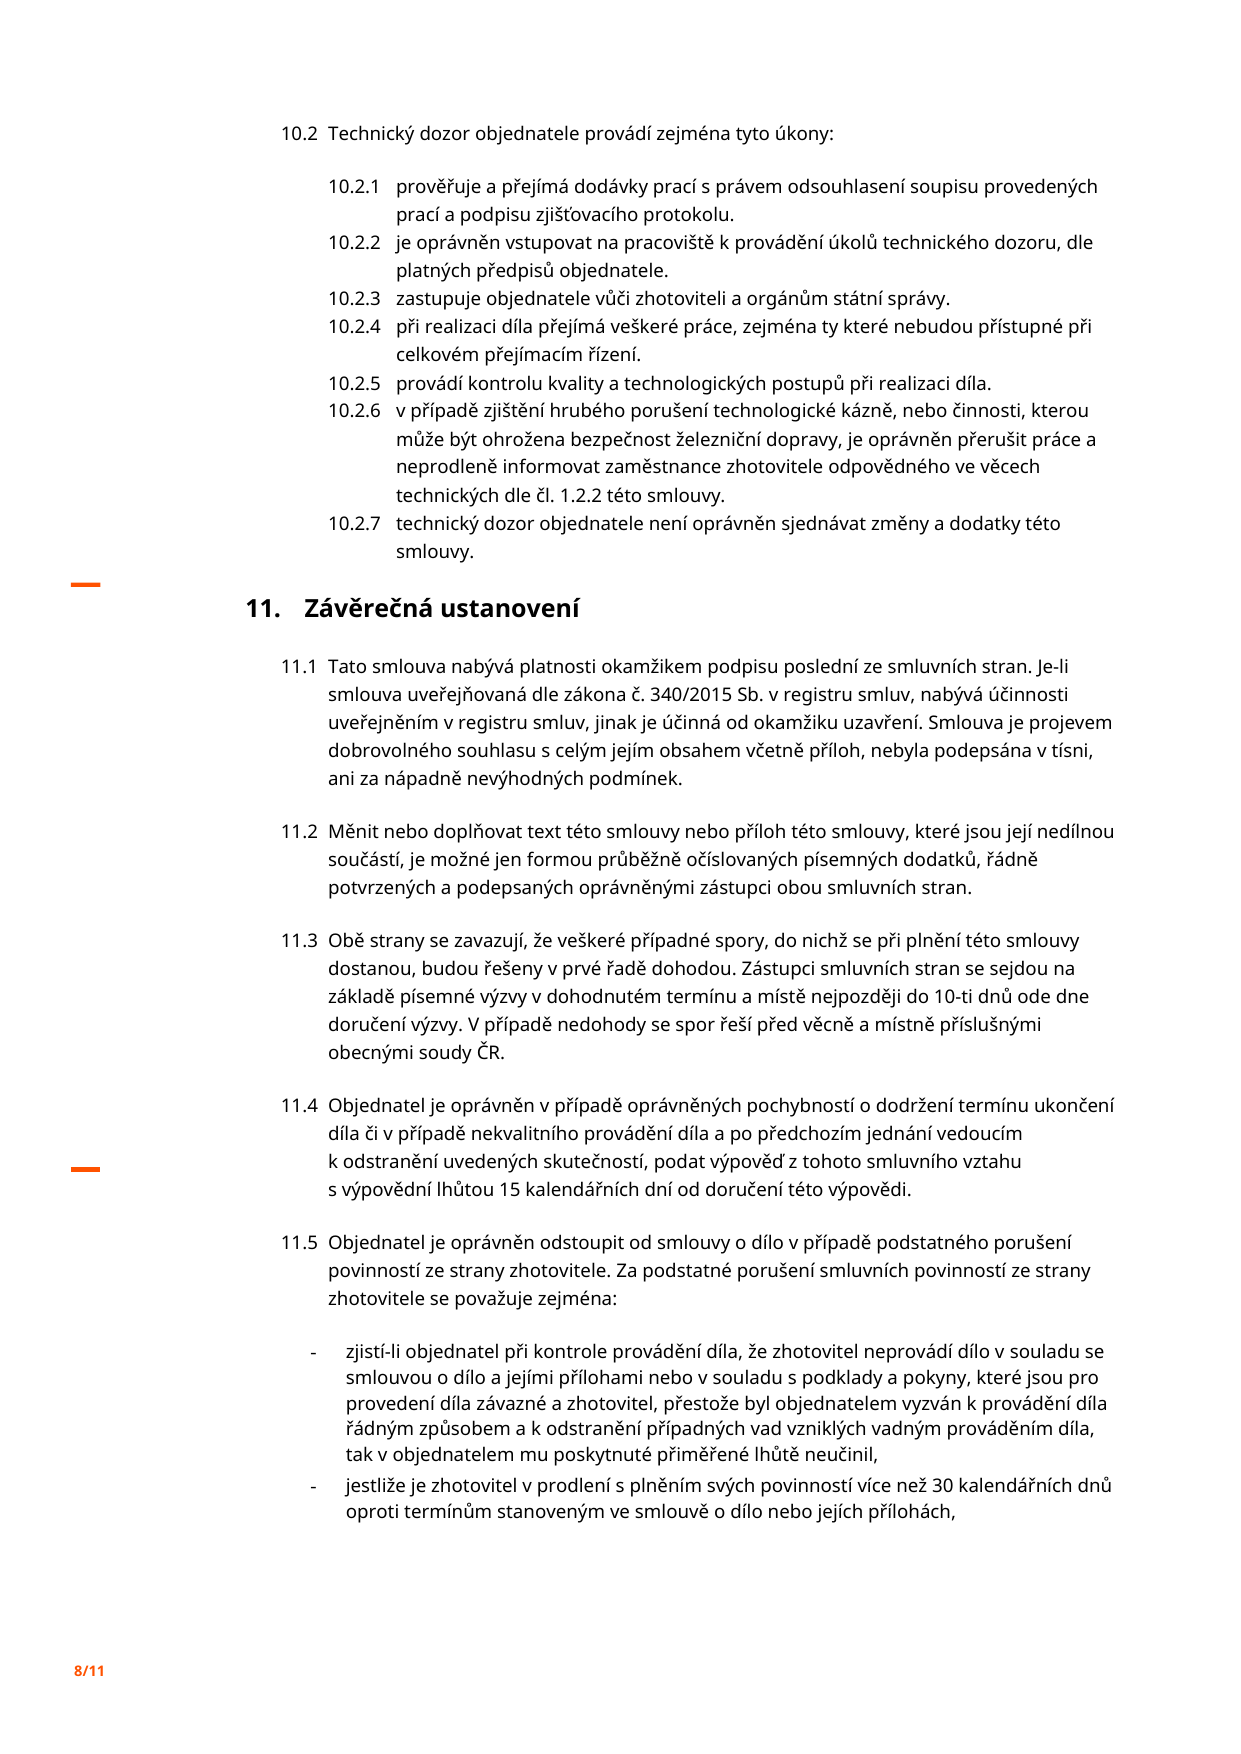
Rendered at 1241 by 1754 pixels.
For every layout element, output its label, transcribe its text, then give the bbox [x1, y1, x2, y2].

list zjistí-li objednatel při kontrole provádění díla, že zhotovitel neprovádí dílo v souladu se smlouvou o dílo a jejími přílohami nebo v souladu s podklady a pokyny, které jsou pro provedení díla závazné a zhotovitel, přestože byl objednatelem vyzván k provádění díla řádným způsobem a k odstranění případných vad vzniklých vadným prováděním díla, tak v objednatelem mu poskytnuté přiměřené lhůtě neučinil, [310, 1339, 1122, 1466]
list Objednatel je oprávněn odstoupit od smlouvy o dílo v případě podstatného porušení povinností ze strany zhotovitele. Za podstatné porušení smluvních povinností ze strany zhotovitele se považuje zejména: [281, 1230, 1122, 1311]
list při realizaci díla přejímá veškeré práce, zejména ty které nebudou přístupné při celkovém přejímacím řízení. [328, 314, 1122, 367]
list technický dozor objednatele není oprávněn sjednávat změny a dodatky této smlouvy. [328, 510, 1122, 563]
list v případě zjištění hrubého porušení technologické kázně, nebo činnosti, kterou může být ohrožena bezpečnost železniční dopravy, je oprávněn přerušit práce a neprodleně informovat zaměstnance zhotovitele odpovědného ve věcech technických dle čl. 1.2.2 této smlouvy. [328, 398, 1122, 507]
list Objednatel je oprávněn v případě oprávněných pochybností o dodržení termínu ukončení díla či v případě nekvalitního provádění díla a po předchozím jednání vedoucím k odstranění uvedených skutečností, podat výpověď z tohoto smluvního vztahu s výpovědní lhůtou 15 kalendářních dní od doručení této výpovědi. [281, 1093, 1122, 1202]
list provádí kontrolu kvality a technologických postupů při realizaci díla. [328, 370, 1122, 395]
list zastupuje objednatele vůči zhotoviteli a orgánům státní správy. [328, 286, 1122, 311]
list Závěrečná ustanovení [245, 591, 1122, 625]
list Tato smlouva nabývá platnosti okamžikem podpisu poslední ze smluvních stran. Je-li smlouva uveřejňovaná dle zákona č. 340/2015 Sb. v registru smluv, nabývá účinnosti uveřejněním v registru smluv, jinak je účinná od okamžiku uzavření. Smlouva je projevem dobrovolného souhlasu s celým jejím obsahem včetně příloh, nebyla podepsána v tísni, ani za nápadně nevýhodných podmínek. [281, 653, 1122, 791]
list Obě strany se zavazují, že veškeré případné spory, do nichž se při plnění této smlouvy dostanou, budou řešeny v prvé řadě dohodou. Zástupci smluvních stran se sejdou na základě písemné výzvy v dohodnutém termínu a místě nejpozději do 10-ti dnů ode dne doručení výzvy. V případě nedohody se spor řeší před věcně a místně příslušnými obecnými soudy ČR. [281, 927, 1122, 1065]
list Měnit nebo doplňovat text této smlouvy nebo příloh této smlouvy, které jsou její nedílnou součástí, je možné jen formou průběžně očíslovaných písemných dodatků, řádně potvrzených a podepsaných oprávněnými zástupci obou smluvních stran. [281, 818, 1122, 900]
list jestliže je zhotovitel v prodlení s plněním svých povinností více než 30 kalendářních dnů oproti termínům stanoveným ve smlouvě o dílo nebo jejích přílohách, [310, 1473, 1122, 1524]
list prověřuje a přejímá dodávky prací s právem odsouhlasení soupisu provedených prací a podpisu zjišťovacího protokolu. [328, 174, 1122, 227]
list Technický dozor objednatele provádí zejména tyto úkony: [281, 121, 1122, 146]
list je oprávněn vstupovat na pracoviště k provádění úkolů technického dozoru, dle platných předpisů objednatele. [328, 230, 1122, 283]
